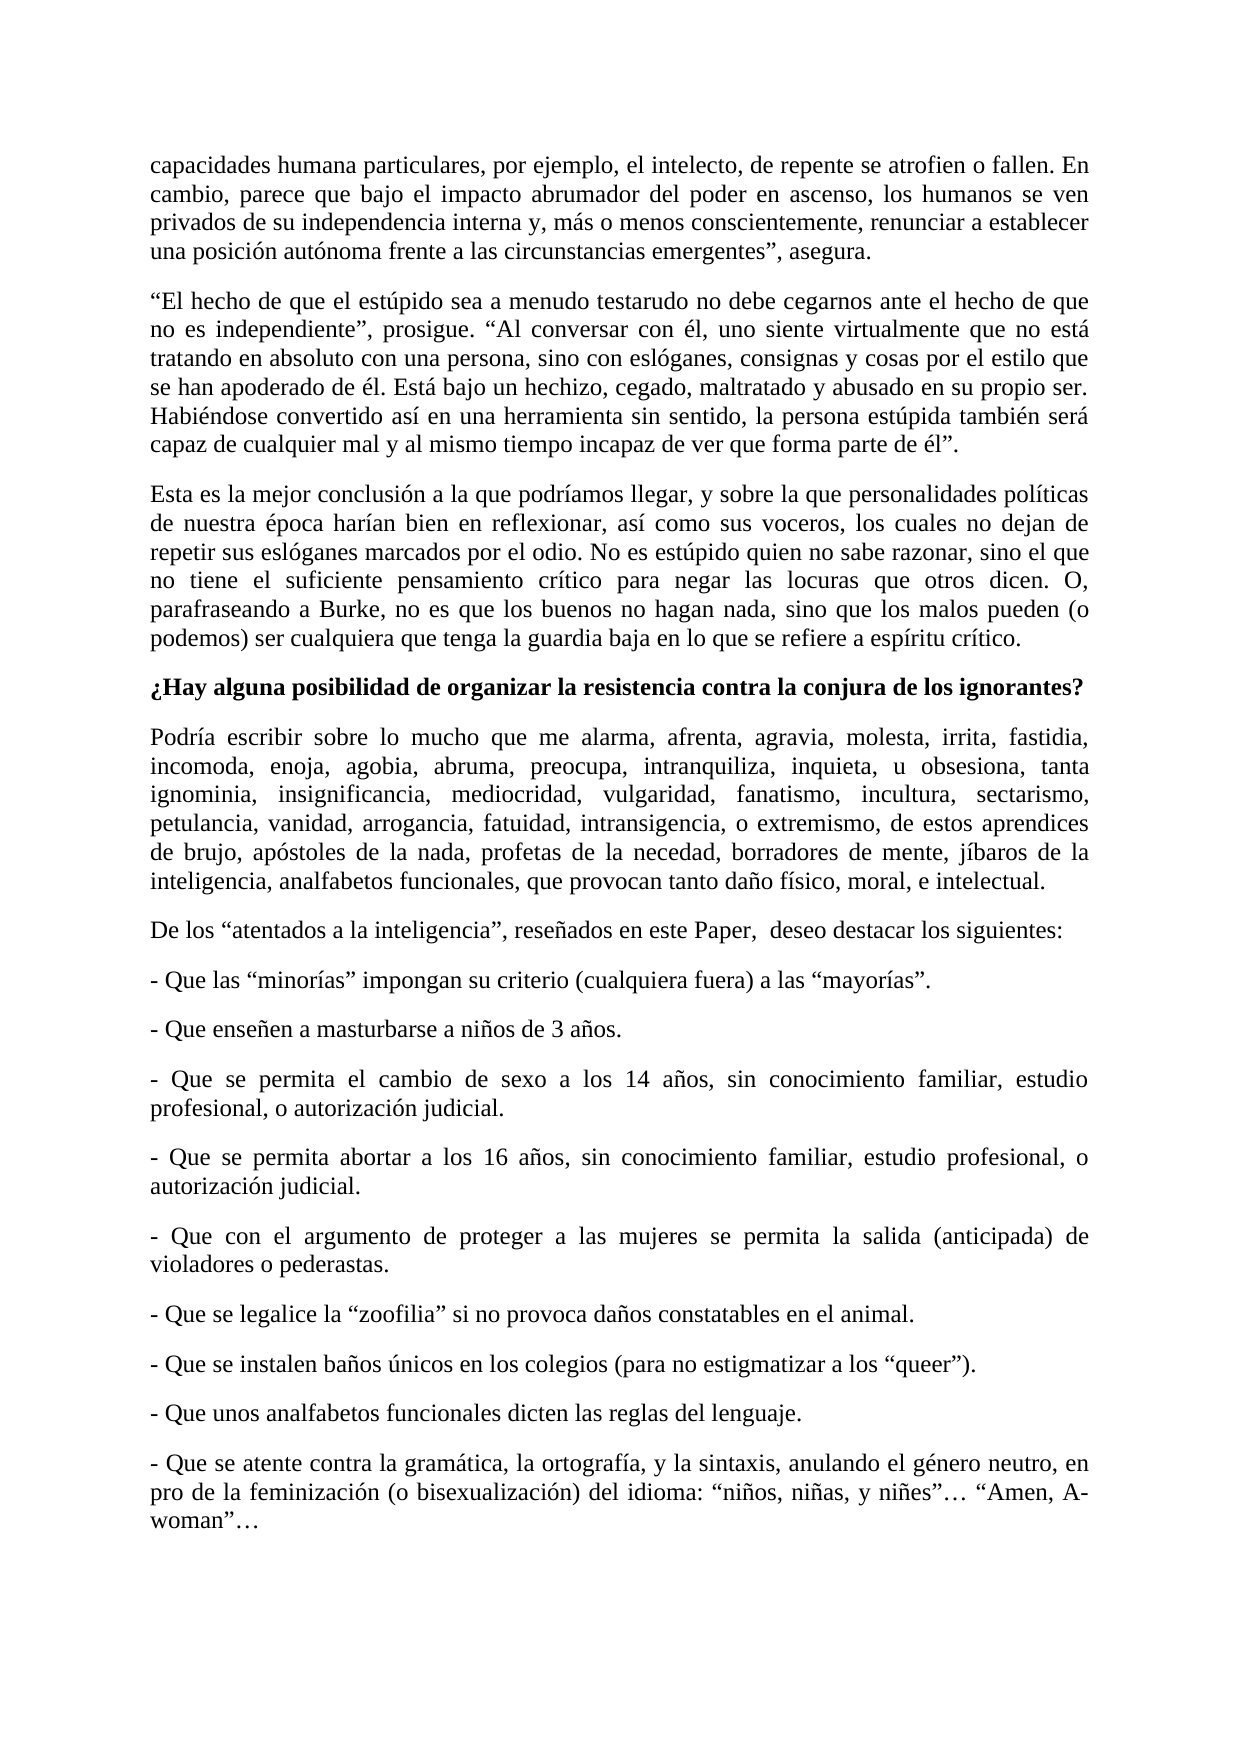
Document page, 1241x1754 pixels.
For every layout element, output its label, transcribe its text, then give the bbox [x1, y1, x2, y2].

text De los “atentados a la inteligencia”, reseñados en este Paper, deseo destacar los siguientes: [150, 915, 1090, 944]
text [150, 150, 1090, 265]
text - Que se permita el cambio de sexo a los 14 años, sin conocimiento familiar, estudio profesional, o autorización judicial. [150, 1064, 1090, 1122]
text - Que unos analfabetos funcionales dicten las reglas del lenguaje. [150, 1398, 1090, 1427]
text - Que se permita abortar a los 16 años, sin conocimiento familiar, estudio profesional, o autorización judicial. [150, 1142, 1090, 1200]
text Esta es la mejor conclusión a la que podríamos llegar, y sobre la que personalidades políticas de nuestra época harían bien en reflexionar, así como sus voceros, los cuales no dejan de repetir sus eslóganes marcados por el odio. No es estúpido quien no sabe razonar, sino el que no tiene el suficiente pensamiento crítico para negar las locuras que otros dicen. O, parafraseando a Burke, no es que los buenos no hagan nada, sino que los malos pueden (o podemos) ser cualquiera que tenga la guardia baja en lo que se refiere a espíritu crítico. [150, 479, 1090, 652]
text ¿Hay alguna posibilidad de organizar la resistencia contra la conjura de los ignorantes? [150, 672, 1090, 701]
text - Que con el argumento de proteger a las mujeres se permita la salida (anticipada) de violadores o pederastas. [150, 1221, 1090, 1278]
text Podría escribir sobre lo mucho que me alarma, afrenta, agravia, molesta, irrita, fastidia, incomoda, enoja, agobia, abruma, preocupa, intranquiliza, inquieta, u obsesiona, tanta ignominia, insignificancia, mediocridad, vulgaridad, fanatismo, incultura, sectarismo, petulancia, vanidad, arrogancia, fatuidad, intransigencia, o extremismo, de estos aprendices de brujo, apóstoles de la nada, profetas de la necedad, borradores de mente, jíbaros de la inteligencia, analfabetos funcionales, que provocan tanto daño físico, moral, e intelectual. [150, 722, 1090, 894]
text - Que se atente contra la gramática, la ortografía, y la sintaxis, anulando el género neutro, en pro de la feminización (o bisexualización) del idioma: “niños, niñas, y niñes”… “Amen, A- woman”… [150, 1448, 1090, 1534]
text - Que enseñen a masturbarse a niños de 3 años. [150, 1014, 1090, 1043]
text “El hecho de que el estúpido sea a menudo testarudo no debe cegarnos ante el hecho de que no es independiente”, prosigue. “Al conversar con él, uno siente virtualmente que no está tratando en absoluto con una persona, sino con eslóganes, consignas y cosas por el estilo que se han apoderado de él. Está bajo un hechizo, cegado, maltratado y abusado en su propio ser. Habiéndose convertido así en una herramienta sin sentido, la persona estúpida también será capaz de cualquier mal y al mismo tiempo incapaz de ver que forma parte de él”. [150, 286, 1090, 458]
text - Que se instalen baños únicos en los colegios (para no estigmatizar a los “queer”). [150, 1349, 1090, 1377]
text - Que se legalice la “zoofilia” si no provoca daños constatables en el animal. [150, 1299, 1090, 1328]
text - Que las “minorías” impongan su criterio (cualquiera fuera) a las “mayorías”. [150, 965, 1090, 994]
